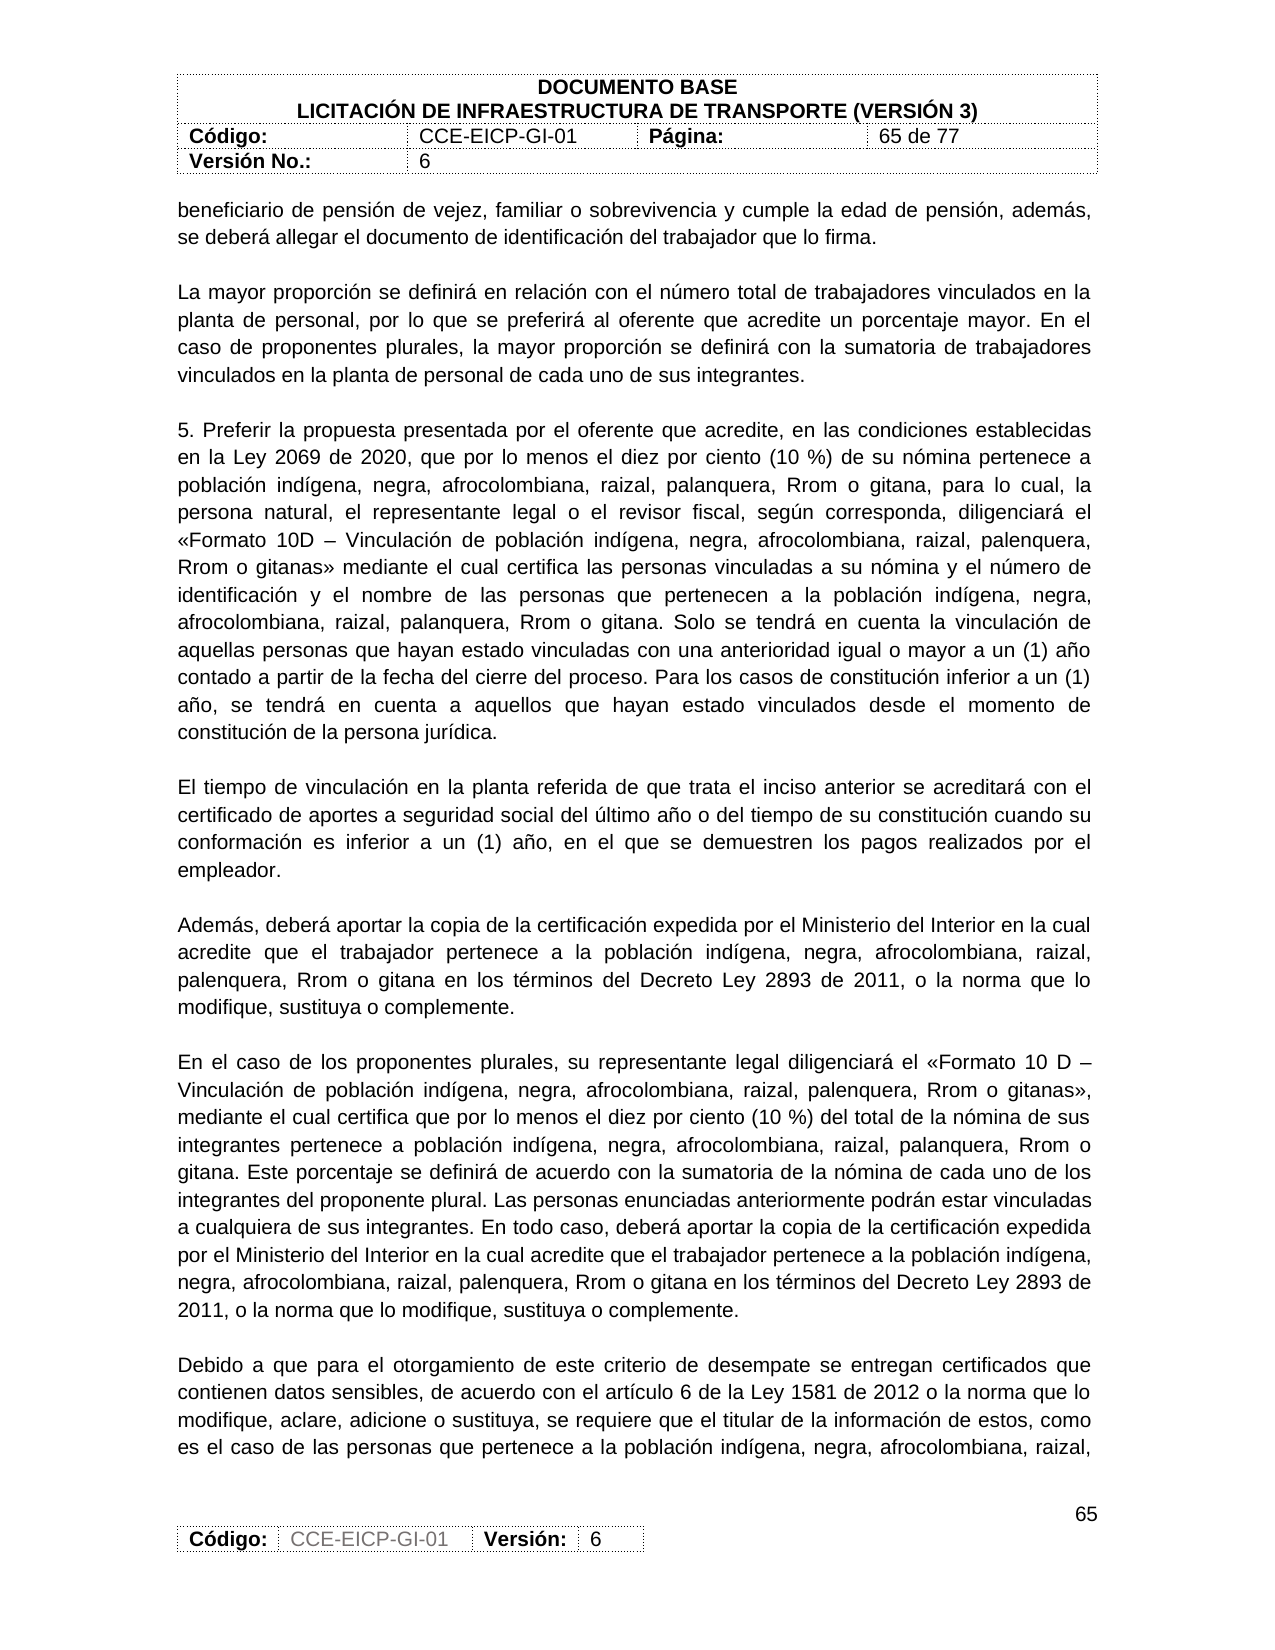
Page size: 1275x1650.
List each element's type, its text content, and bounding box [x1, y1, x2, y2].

text En el caso de los proponentes plurales, su representante legal diligenciará el «Formato 10 D – Vinculación de población indígena, negra, afrocolombiana, raizal, palenquera, Rrom o gitanas», mediante el cual certifica que por lo menos el diez por ciento (10 %) del total de la nómina de sus integrantes pertenece a población indígena, negra, afrocolombiana, raizal, palanquera, Rrom o gitana. Este porcentaje se definirá de acuerdo con la sumatoria de la nómina de cada uno de los integrantes del proponente plural. Las personas enunciadas anteriormente podrán estar vinculadas a cualquiera de sus integrantes. En todo caso, deberá aportar la copia de la certificación expedida por el Ministerio del Interior en la cual acredite que el trabajador pertenece a la población indígena, negra, afrocolombiana, raizal, palenquera, Rrom o gitana en los términos del Decreto Ley 2893 de 2011, o la norma que lo modifique, sustituya o complemente. [177, 1050, 1093, 1322]
text 5. Preferir la propuesta presentada por el oferente que acredite, en las condiciones establecidas en la Ley 2069 de 2020, que por lo menos el diez por ciento (10 %) de su nómina pertenece a población indígena, negra, afrocolombiana, raizal, palanquera, Rrom o gitana, para lo cual, la persona natural, el representante legal o el revisor fiscal, según corresponda, diligenciará el «Formato 10D – Vinculación de población indígena, negra, afrocolombiana, raizal, palenquera, Rrom o gitanas» mediante el cual certifica las personas vinculadas a su nómina y el número de identificación y el nombre de las personas que pertenecen a la población indígena, negra, afrocolombiana, raizal, palanquera, Rrom o gitana. Solo se tendrá en cuenta la vinculación de aquellas personas que hayan estado vinculadas con una anterioridad igual o mayor a un (1) año contado a partir de la fecha del cierre del proceso. Para los casos de constitución inferior a un (1) año, se tendrá en cuenta a aquellos que hayan estado vinculados desde el momento de constitución de la persona jurídica. [177, 418, 1093, 744]
text El tiempo de vinculación en la planta referida de que trata el inciso anterior se acreditará con el certificado de aportes a seguridad social del último año o del tiempo de su constitución cuando su conformación es inferior a un (1) año, en el que se demuestren los pagos realizados por el empleador. [177, 775, 1093, 882]
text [177, 1353, 1093, 1459]
text La mayor proporción se definirá en relación con el número total de trabajadores vinculados en la planta de personal, por lo que se preferirá al oferente que acredite un porcentaje mayor. En el caso de proponentes plurales, la mayor proporción se definirá con la sumatoria de trabajadores vinculados en la planta de personal de cada uno de sus integrantes. [177, 280, 1092, 387]
text Además, deberá aportar la copia de la certificación expedida por el Ministerio del Interior en la cual acredite que el trabajador pertenece a la población indígena, negra, afrocolombiana, raizal, palenquera, Rrom o gitana en los términos del Decreto Ley 2893 de 2011, o la norma que lo modifique, sustituya o complemente. [177, 913, 1093, 1019]
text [177, 198, 1092, 249]
